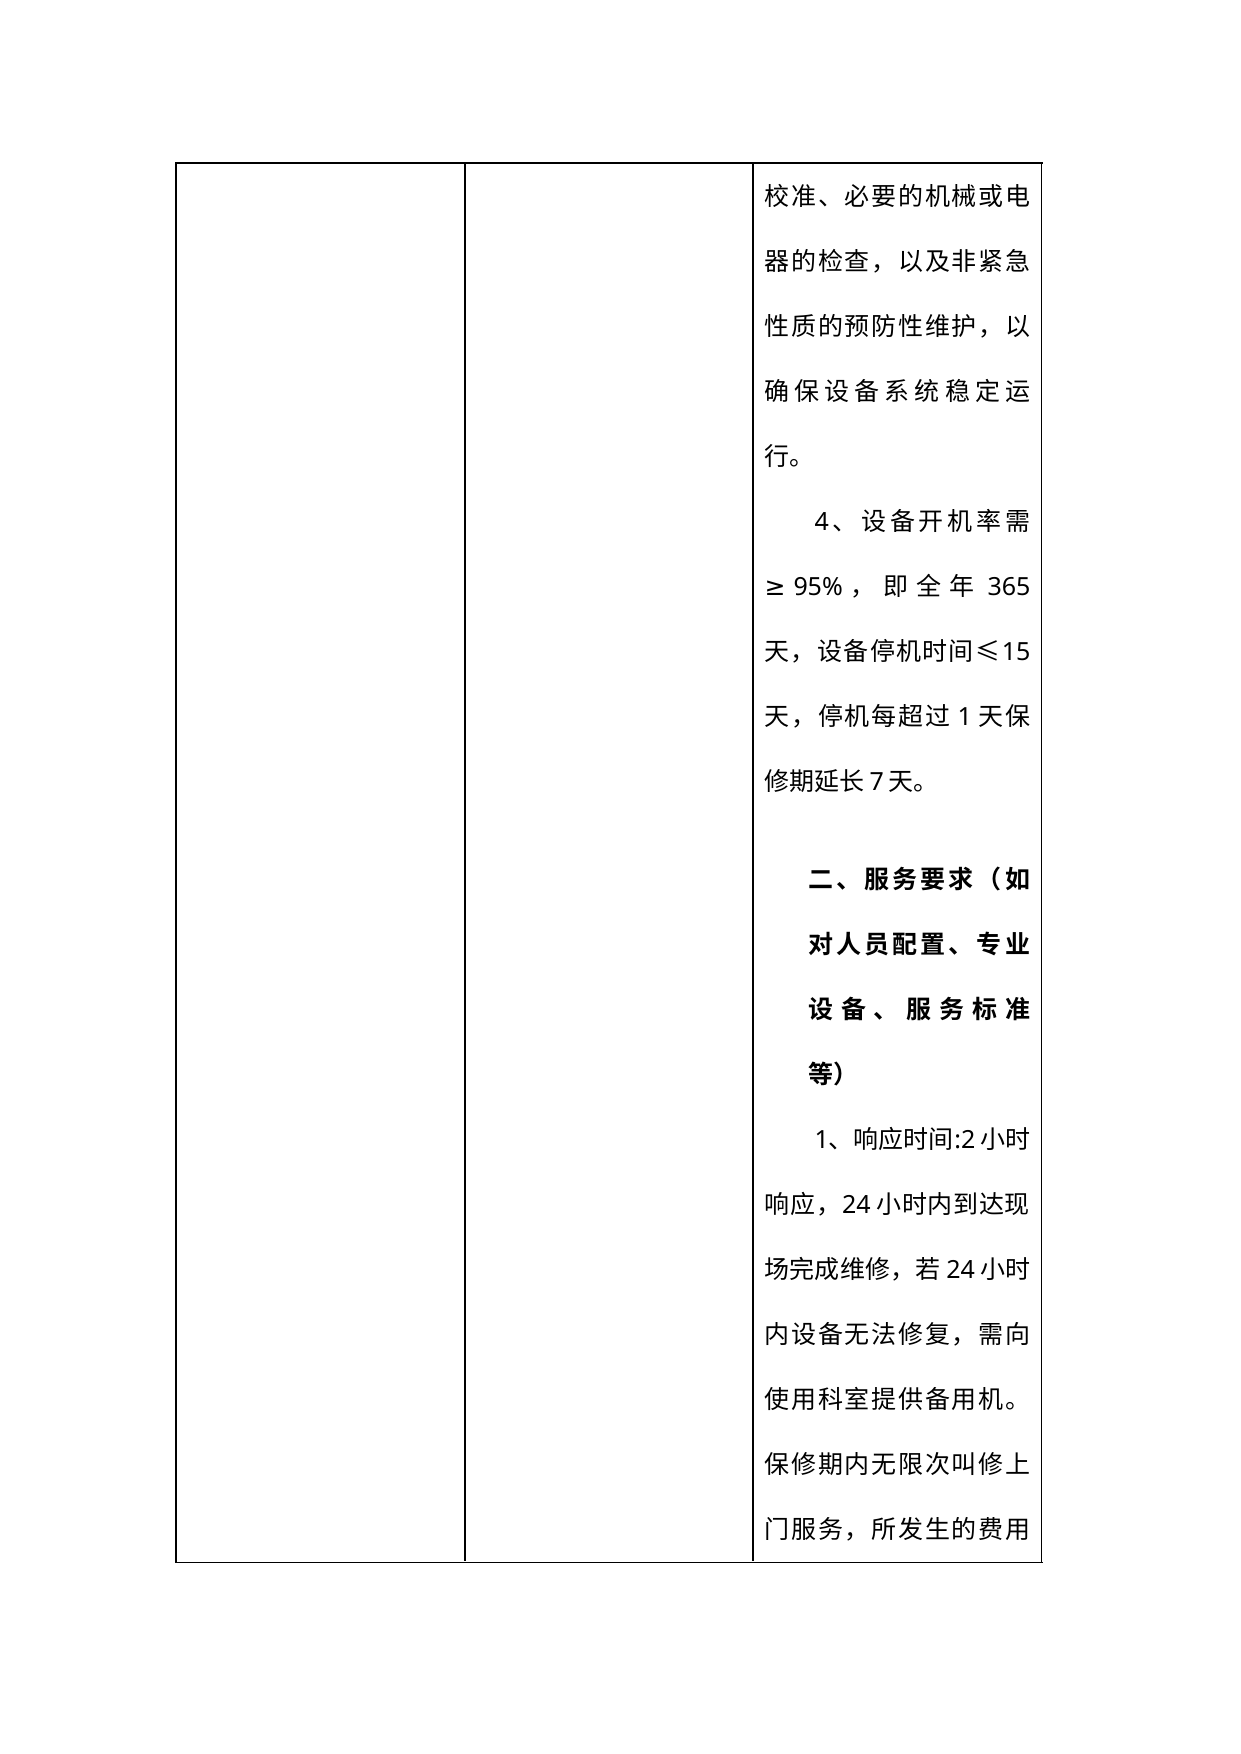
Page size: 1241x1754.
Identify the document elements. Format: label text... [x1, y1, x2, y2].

table_cell 1 [466, 164, 752, 1561]
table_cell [754, 164, 1041, 1561]
table_cell [177, 164, 464, 1561]
